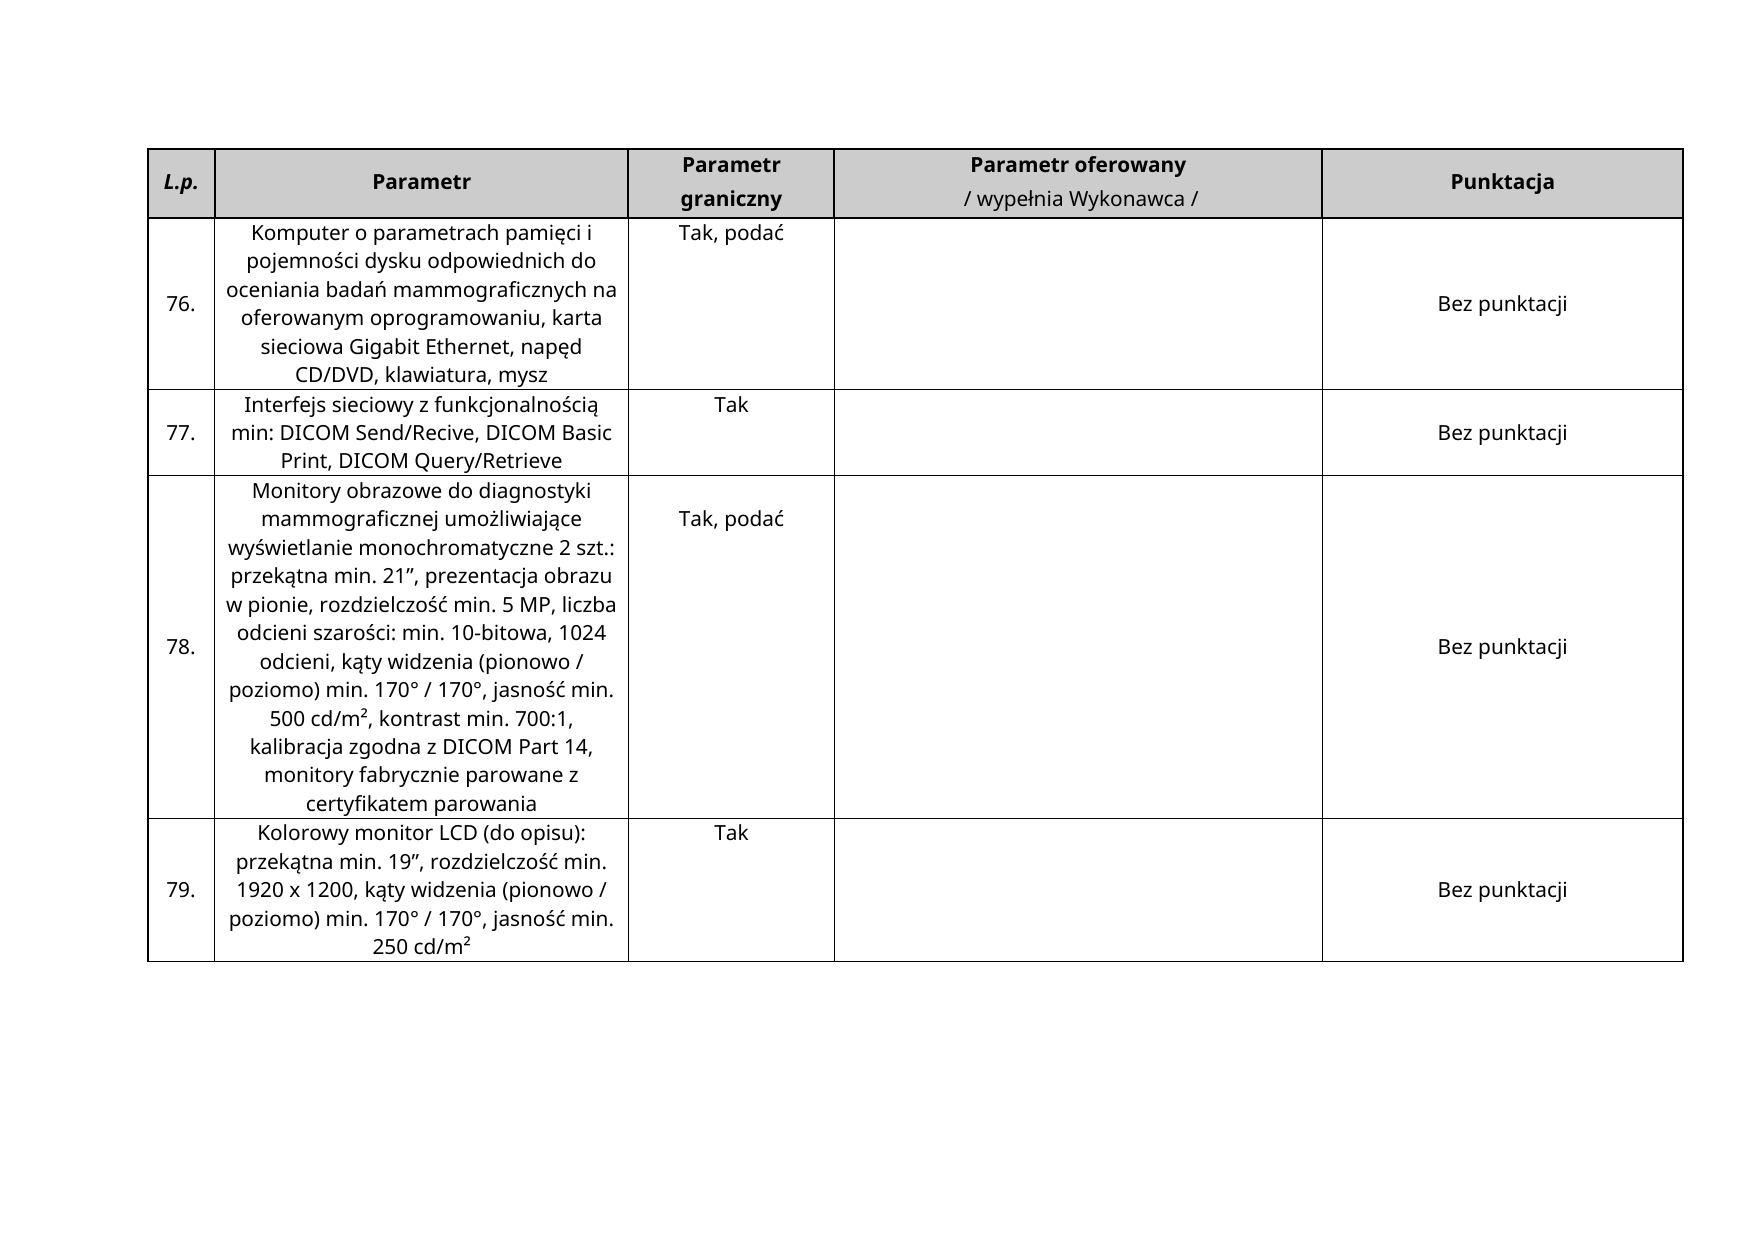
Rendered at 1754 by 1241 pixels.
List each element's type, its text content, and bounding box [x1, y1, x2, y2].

table_header L.p. [149, 150, 214, 217]
table_cell [835, 390, 1322, 475]
table_cell Bez punktacji [1323, 819, 1682, 961]
table_cell Interfejs sieciowy z funkcjonalnością min: DICOM Send/Recive, DICOM Basic Print, DICOM Query/Retrieve [215, 390, 628, 475]
table_cell Komputer o parametrach pamięci i pojemności dysku odpowiednich do oceniania badań mammograficznych na oferowanym oprogramowaniu, karta sieciowa Gigabit Ethernet, napęd CD/DVD, klawiatura, mysz [215, 219, 628, 389]
table_header Parametr oferowany / wypełnia Wykonawca / [835, 150, 1321, 217]
table_cell Monitory obrazowe do diagnostyki mammograficznej umożliwiające wyświetlanie monochromatyczne 2 szt.: przekątna min. 21”, prezentacja obrazu w pionie, rozdzielczość min. 5 MP, liczba odcieni szarości: min. 10-bitowa, 1024 odcieni, kąty widzenia (pionowo / poziomo) min. 170° / 170°, jasność min. 500 cd/m², kontrast min. 700:1, kalibracja zgodna z DICOM Part 14, monitory fabrycznie parowane z certyfikatem parowania [215, 476, 628, 817]
table_cell Tak [629, 390, 834, 475]
table_cell [149, 476, 214, 817]
table_cell Bez punktacji [1323, 219, 1682, 389]
table_cell Bez punktacji [1323, 476, 1682, 817]
table_cell [149, 819, 214, 961]
table_cell Bez punktacji [1323, 390, 1682, 475]
table_cell [149, 219, 214, 389]
table_header Parametr graniczny [629, 150, 833, 217]
table_cell [835, 819, 1322, 961]
table_header Punktacja [1323, 150, 1682, 217]
table_cell Tak [629, 819, 834, 961]
table_cell [835, 476, 1322, 817]
table_cell [149, 390, 214, 475]
table_cell Tak, podać [629, 219, 834, 389]
table_cell [835, 219, 1322, 389]
table_cell Kolorowy monitor LCD (do opisu): przekątna min. 19”, rozdzielczość min. 1920 x 1200, kąty widzenia (pionowo / poziomo) min. 170° / 170°, jasność min. 250 cd/m² [215, 819, 628, 961]
table_cell Tak, podać [629, 476, 834, 817]
table_header Parametr [216, 150, 627, 217]
